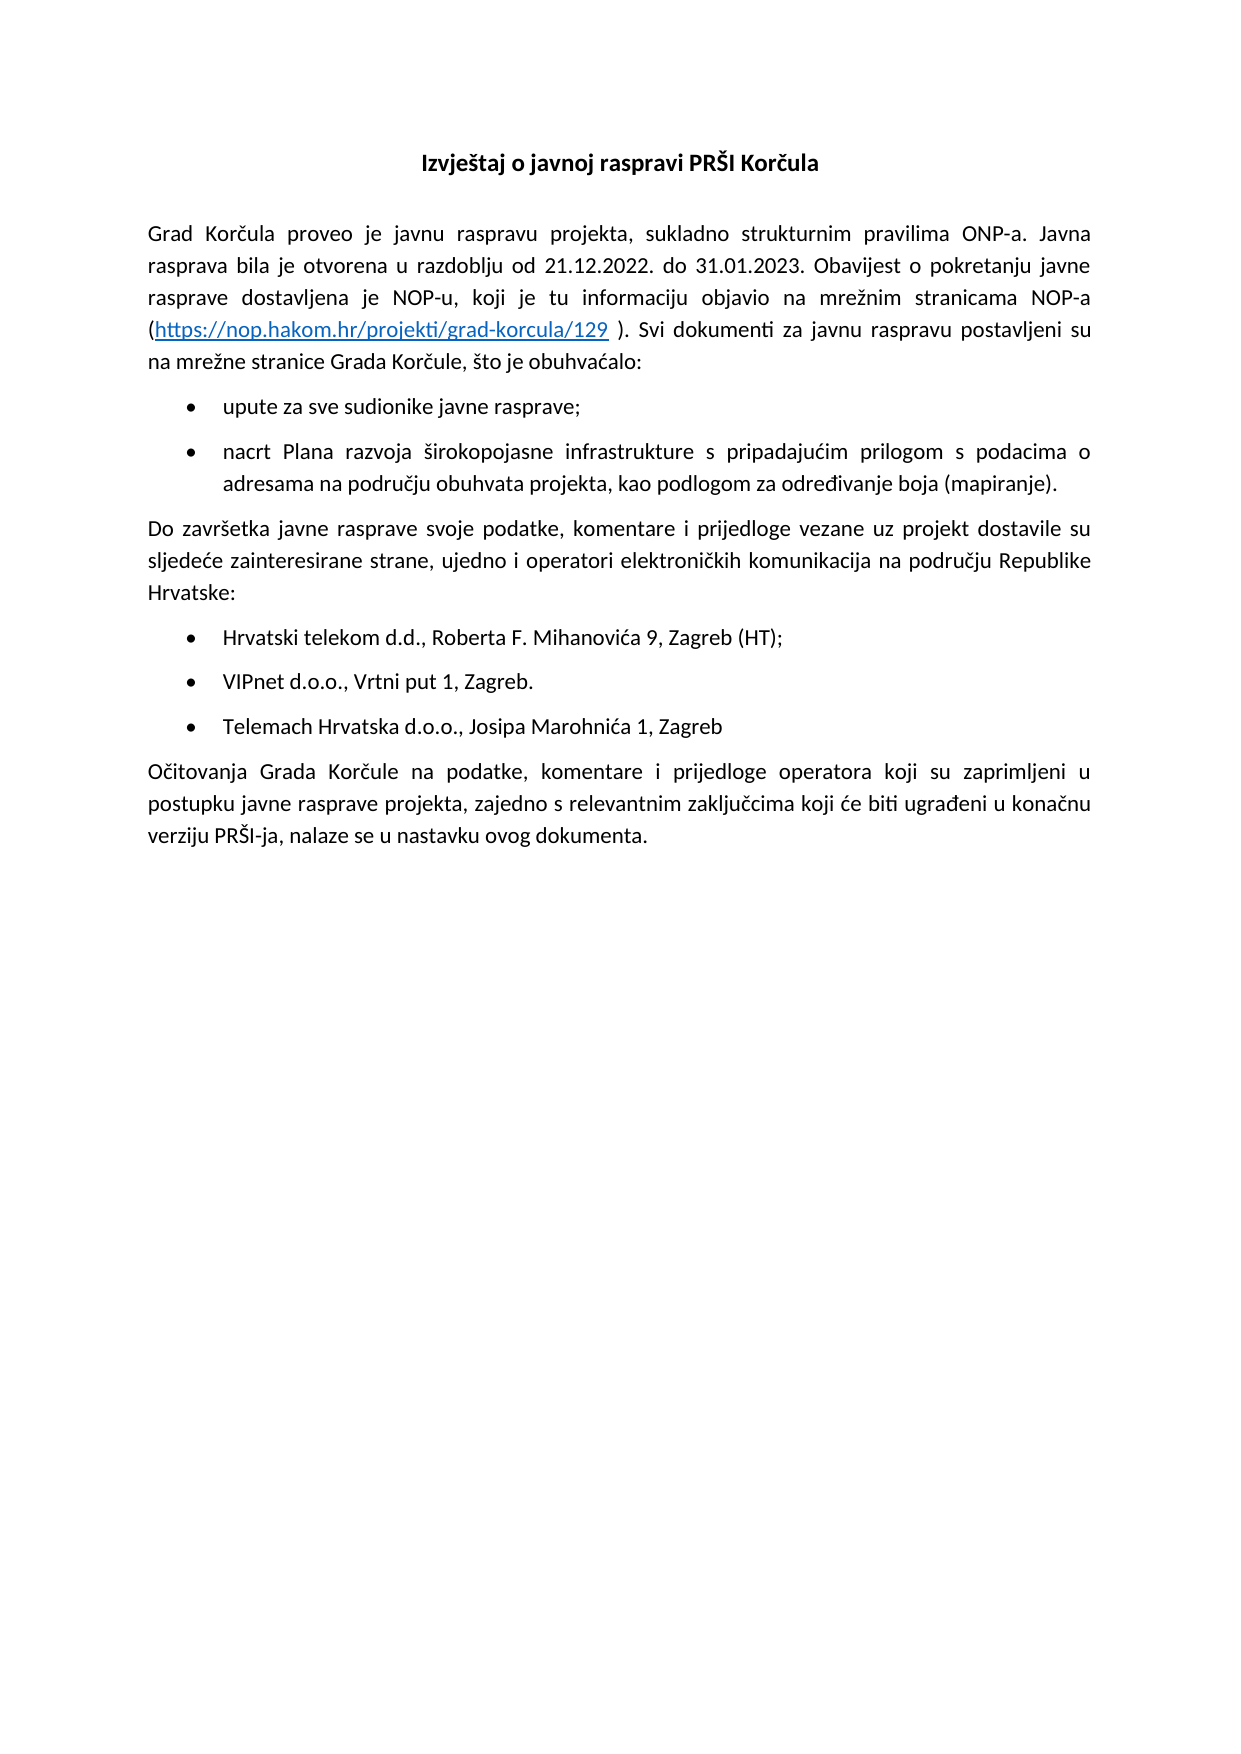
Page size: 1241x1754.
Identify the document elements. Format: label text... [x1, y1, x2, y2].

text Očitovanja Grada Korčule na podatke, komentare i prijedloge operatora koji su zaprimljeni u postupku javne rasprave projekta, zajedno s relevantnim zaključcima koji će biti ugrađeni u konačnu verziju PRŠI-ja, nalaze se u nastavku ovog dokumenta. [148, 757, 1093, 849]
list VIPnet d.o.o., Vrtni put 1, Zagreb. [185, 667, 1093, 695]
text Grad Korčula proveo je javnu raspravu projekta, sukladno strukturnim pravilima ONP-a. Javna rasprava bila je otvorena u razdoblju od 21.12.2022. do 31.01.2023. Obavijest o pokretanju javne rasprave dostavljena je NOP-u, koji je tu informaciju objavio na mrežnim stranicama NOP-a (https://nop.hakom.hr/projekti/grad-korcula/129 ). Svi dokumenti za javnu raspravu postavljeni su na mrežne stranice Grada Korčule, što je obuhvaćalo: [148, 219, 1093, 375]
list nacrt Plana razvoja širokopojasne infrastrukture s pripadajućim prilogom s podacima o adresama na području obuhvata projekta, kao podlogom za određivanje boja (mapiranje). [185, 437, 1093, 497]
text Do završetka javne rasprave svoje podatke, komentare i prijedloge vezane uz projekt dostavile su sljedeće zainteresirane strane, ujedno i operatori elektroničkih komunikacija na području Republike Hrvatske: [148, 514, 1093, 606]
list Telemach Hrvatska d.o.o., Josipa Marohnića 1, Zagreb [185, 712, 1093, 740]
list upute za sve sudionike javne rasprave; [185, 392, 1093, 420]
list Hrvatski telekom d.d., Roberta F. Mihanovića 9, Zagreb (HT); [185, 623, 1093, 651]
text Izvještaj o javnoj raspravi PRŠI Korčula [148, 148, 1093, 178]
